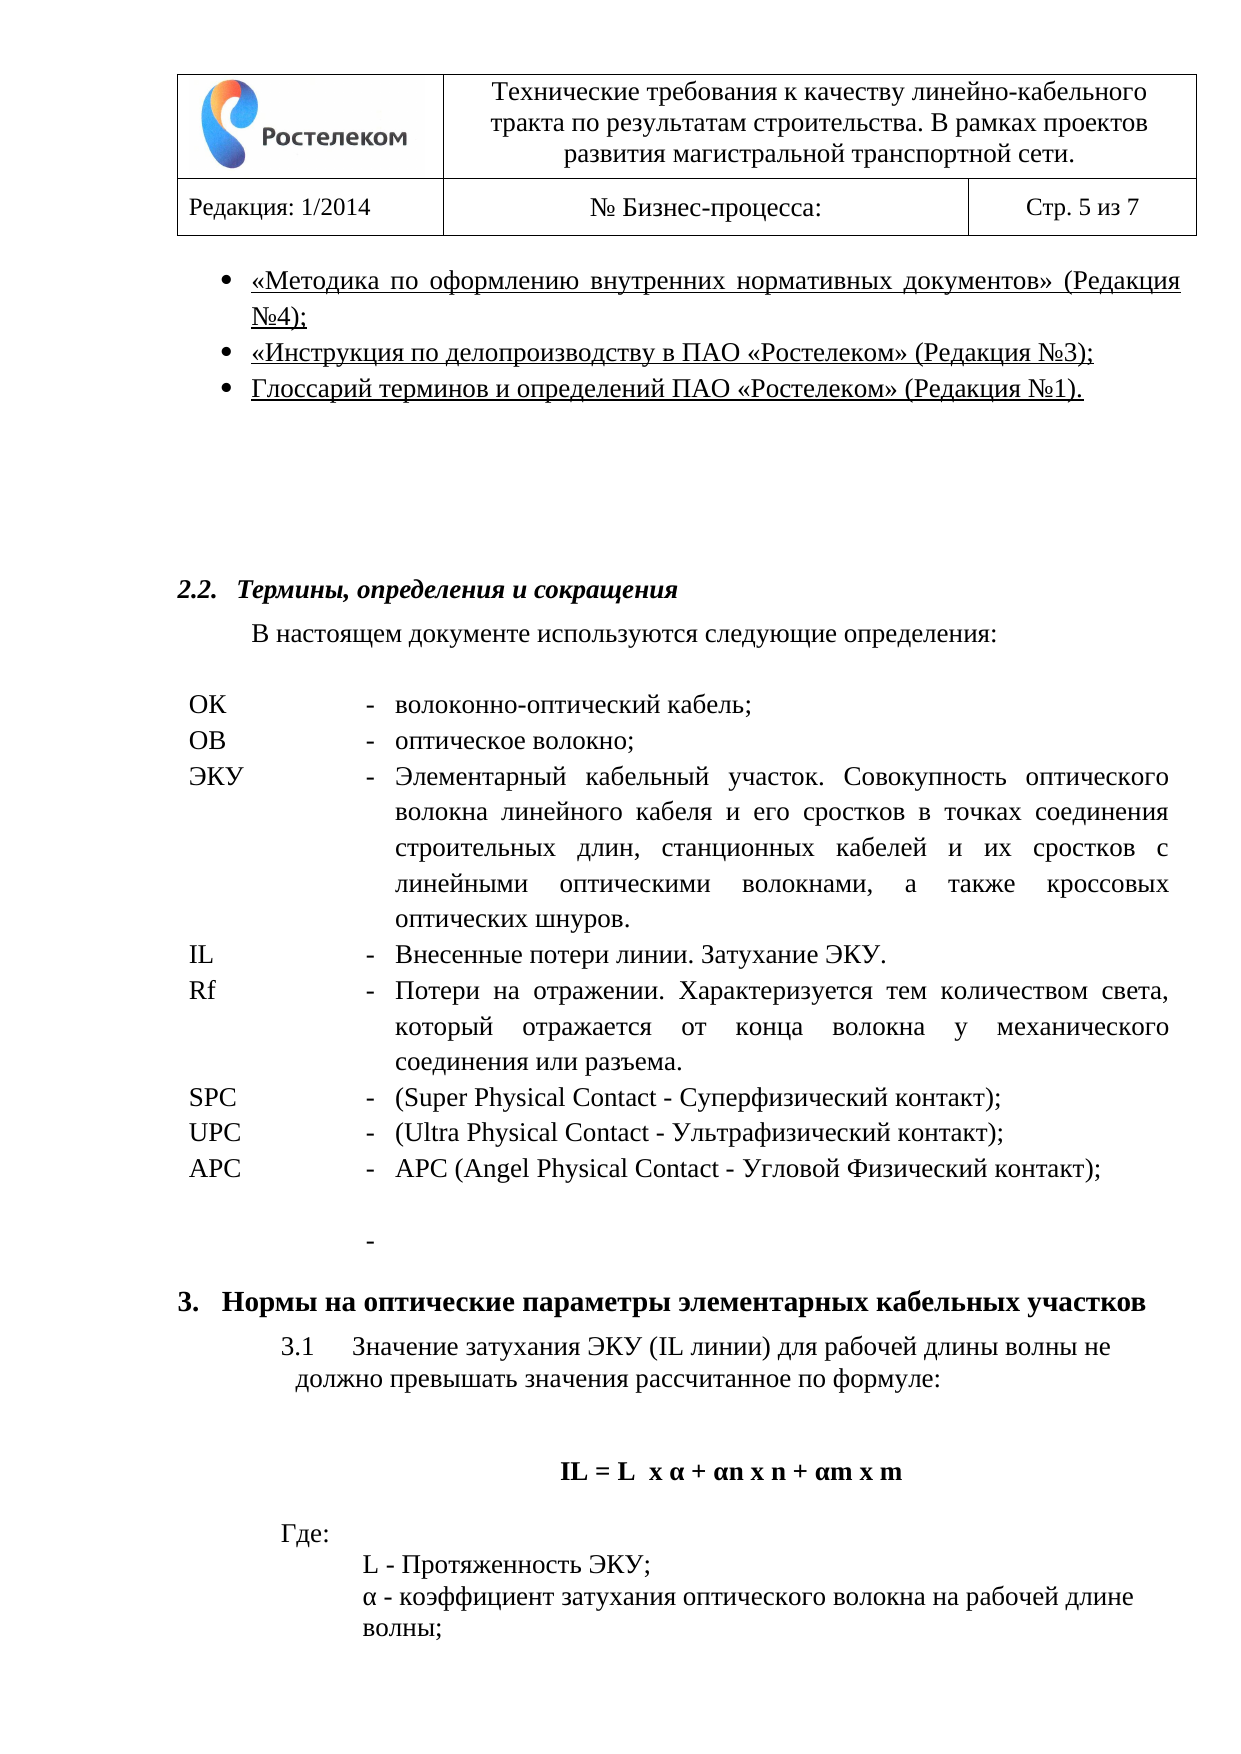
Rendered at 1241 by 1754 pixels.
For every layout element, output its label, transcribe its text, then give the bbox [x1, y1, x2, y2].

table_header - [354, 688, 384, 724]
table_cell ОВ ЭКУ IL [177, 724, 354, 974]
table_cell SPC UPC APC [177, 1081, 354, 1259]
table_cell Rf [177, 974, 354, 1081]
text IL = L х α + αn x n + αm x m [281, 1455, 1181, 1486]
list Глоссарий терминов и определений ПАО «Ростелеком» (Редакция №1). [222, 372, 1181, 403]
list L - Протяженность ЭКУ; [362, 1548, 1181, 1580]
subtitle Термины, определения и сокращения [177, 573, 1181, 604]
list «Инструкция по делопроизводству в ПАО «Ростелеком» (Редакция №3); [222, 336, 1181, 367]
table_header волоконно-оптический кабель; [384, 688, 1181, 724]
table_cell - - - [354, 724, 384, 974]
table_cell оптическое волокно; Элементарный кабельный участок. Совокупность оптического волокна линейного кабеля и его сростков в точках соединения строительных длин, станционных кабелей и их сростков с линейными оптическими волокнами, а также кроссовых оптических шнуров. Внесенные потери линии. Затухание ЭКУ. [384, 724, 1181, 974]
list Значение затухания ЭКУ (IL линии) для рабочей длины волны не должно превышать значения рассчитанное по формуле: [281, 1331, 1181, 1393]
list α - коэффициент затухания оптического волокна на рабочей длине волны; [362, 1580, 1181, 1642]
table_header ОК [177, 688, 354, 724]
subtitle Нормы на оптические параметры элементарных кабельных участков [177, 1284, 1181, 1318]
picture [188, 75, 426, 178]
table_cell - - - - [354, 1081, 384, 1259]
text В настоящем документе используются следующие определения: [177, 617, 1181, 648]
table_cell (Super Physical Contact - Суперфизический контакт); (Ultra Physical Contact - Ультрафизический контакт); APC (Angel Physical Contact - Угловой Физический контакт); [384, 1081, 1181, 1259]
list «Методика по оформлению внутренних нормативных документов» (Редакция №4); [222, 264, 1181, 331]
table_cell - [354, 974, 384, 1081]
text Где: [281, 1517, 1181, 1548]
table_cell Потери на отражении. Характеризуется тем количеством света, который отражается от конца волокна у механического соединения или разъема. [384, 974, 1181, 1081]
